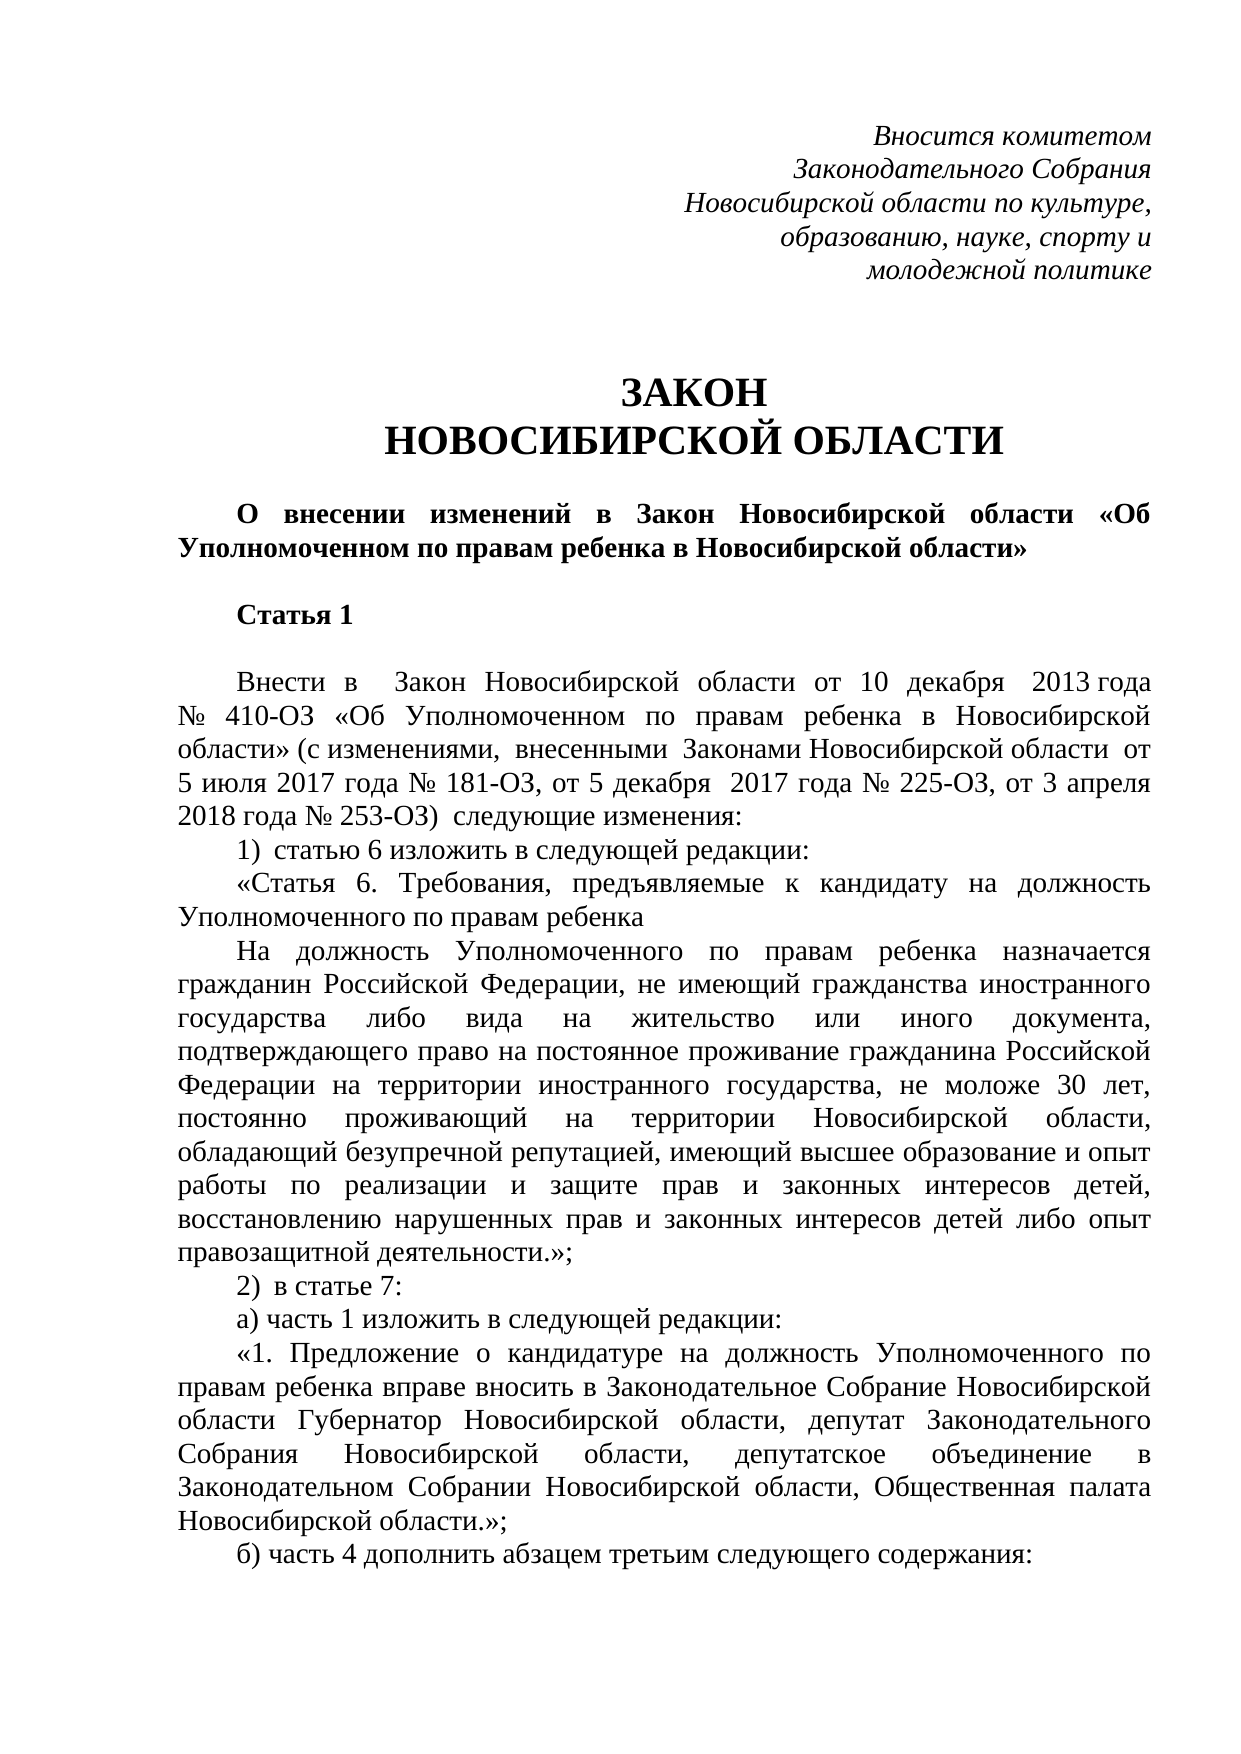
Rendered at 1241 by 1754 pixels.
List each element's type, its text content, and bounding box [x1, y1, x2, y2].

list статью 6 изложить в следующей редакции: [236, 832, 1152, 866]
list «Статья 6. Требования, предъявляемые к кандидату на должность Уполномоченного по правам ребенка [177, 866, 1152, 933]
list б) часть 4 дополнить абзацем третьим следующего содержания: [177, 1536, 1152, 1570]
text О внесении изменений в Закон Новосибирской области «Об Уполномоченном по правам ребенка в Новосибирской области» [177, 497, 1152, 564]
list На должность Уполномоченного по правам ребенка назначается гражданин Российской Федерации, не имеющий гражданства иностранного государства либо вида на жительство или иного документа, подтверждающего право на постоянное проживание гражданина Российской Федерации на территории иностранного государства, не моложе 30 лет, постоянно проживающий на территории Новосибирской области, обладающий безупречной репутацией, имеющий высшее образование и опыт работы по реализации и защите прав и законных интересов детей, восстановлению нарушенных прав и законных интересов детей либо опыт правозащитной деятельности.»; [177, 933, 1152, 1268]
text Статья 1 [177, 597, 1152, 631]
list в статье 7: [236, 1268, 1152, 1302]
text Вносится комитетом Законодательного Собрания Новосибирской области по культуре, образованию, науке, спорту и молодежной политике [679, 118, 1152, 286]
text ЗАКОН [177, 367, 1152, 415]
text а) часть 1 изложить в следующей редакции: [177, 1302, 1152, 1335]
text Внести в Закон Новосибирской области от 10 декабря 2013 года № 410-ОЗ «Об Уполномоченном по правам ребенка в Новосибирской области» (с изменениями, внесенными Законами Новосибирской области от 5 июля 2017 года № 181-ОЗ, от 5 декабря 2017 года № 225-ОЗ, от 3 апреля 2018 года № 253-ОЗ) следующие изменения: [177, 664, 1152, 832]
list «1. Предложение о кандидатуре на должность Уполномоченного по правам ребенка вправе вносить в Законодательное Собрание Новосибирской области Губернатор Новосибирской области, депутат Законодательного Собрания Новосибирской области, депутатское объединение в Законодательном Собрании Новосибирской области, Общественная палата Новосибирской области.»; [177, 1335, 1152, 1536]
text НОВОСИБИРСКОЙ ОБЛАСТИ [177, 415, 1152, 463]
